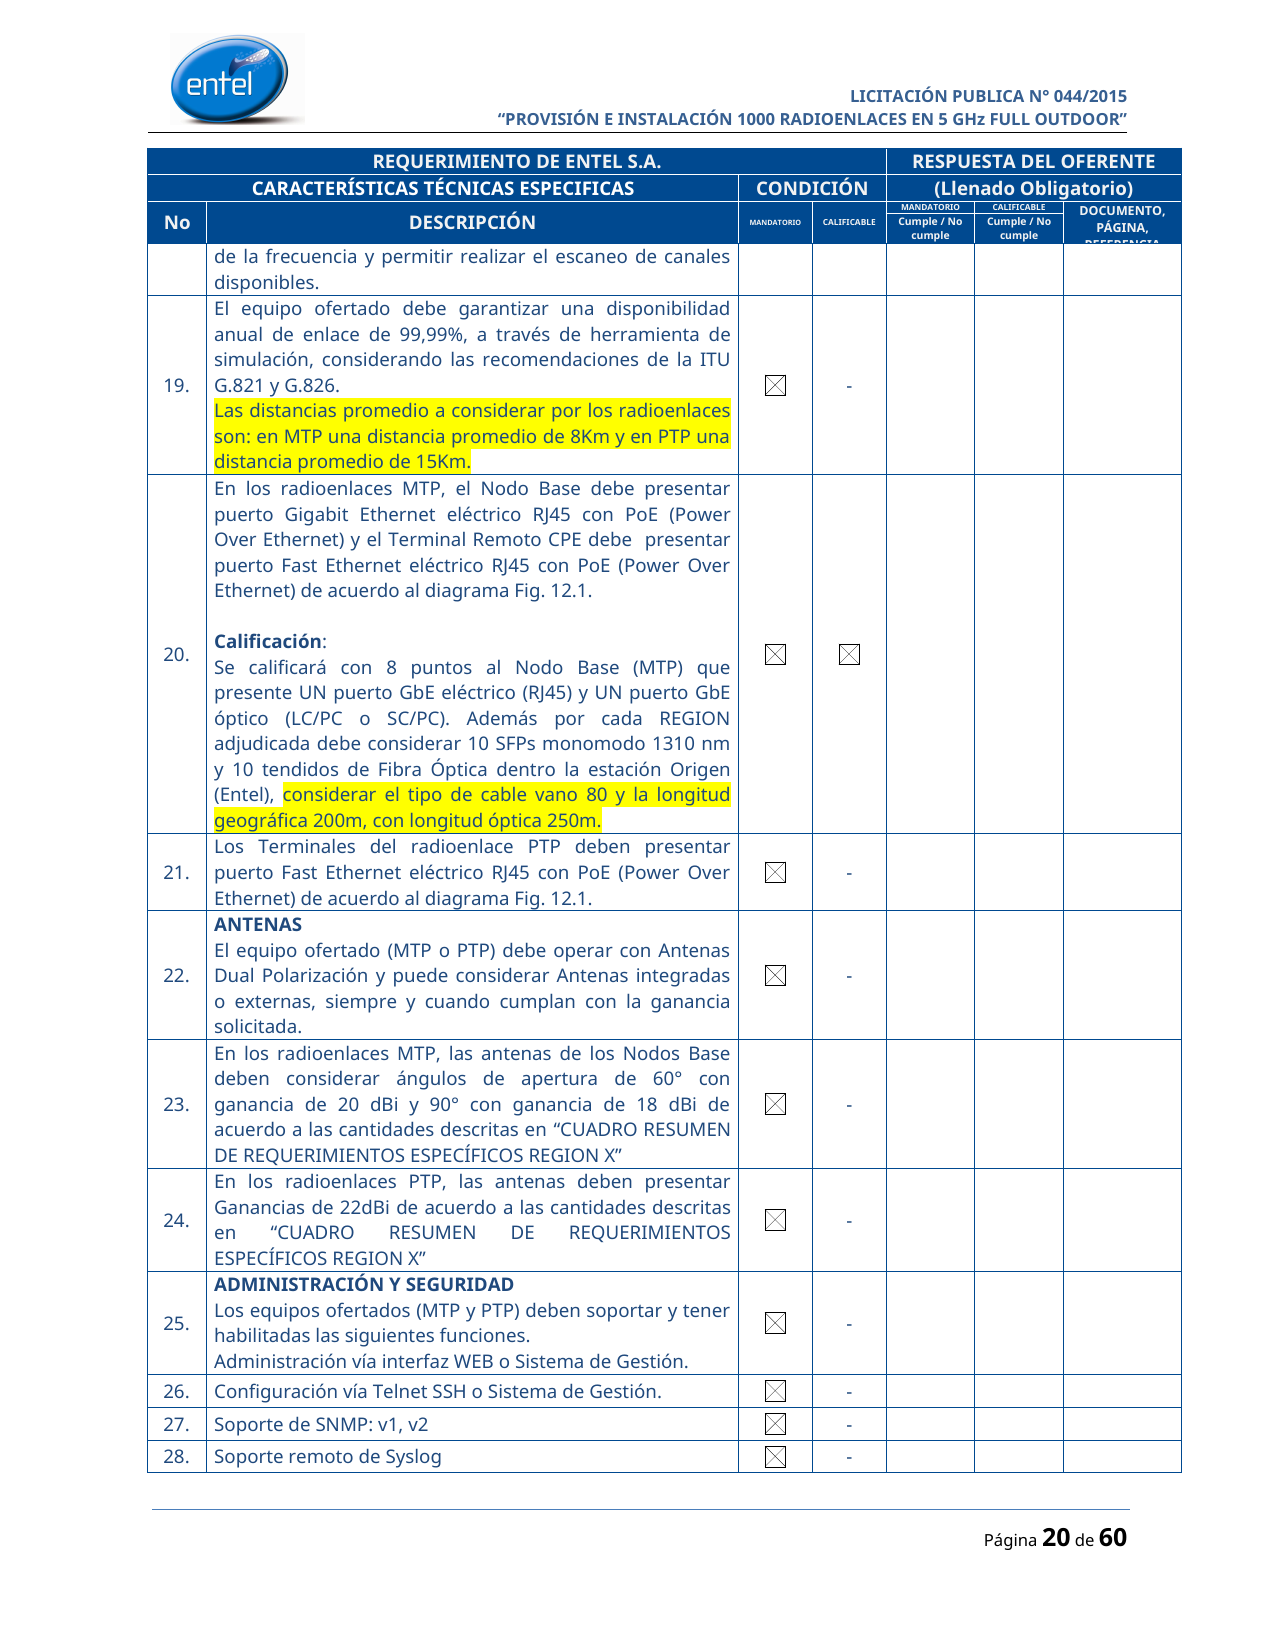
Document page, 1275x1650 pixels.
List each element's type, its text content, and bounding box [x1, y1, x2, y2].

picture [170, 33, 305, 125]
table_cell En los radioenlaces MTP, las antenas de los Nodos Base deben considerar ángulos de apertura de 60° con ganancia de 20 dBi y 90° con ganancia de 18 dBi de acuerdo a las cantidades descritas en “CUADRO RESUMEN DE REQUERIMIENTOS ESPECÍFICOS REGION X” [207, 1040, 738, 1168]
table_cell Cumple / No cumple [887, 214, 974, 243]
table_cell DESCRIPCIÓN [207, 202, 738, 243]
table_cell [887, 911, 974, 1039]
table_cell [148, 1375, 206, 1407]
table_cell CARACTERÍSTICAS TÉCNICAS ESPECIFICAS [148, 175, 738, 201]
table_cell [148, 1441, 206, 1472]
table_cell El equipo ofertado deberá presentar una Visión espectral de la frecuencia y permitir realizar el escaneo de canales disponibles. [207, 244, 738, 295]
table_cell [1064, 1272, 1181, 1374]
table_cell - [813, 244, 886, 295]
table_cell - [813, 1040, 886, 1168]
table_cell - [813, 296, 886, 474]
table_cell Soporte remoto de Syslog [207, 1441, 738, 1472]
table_cell - [813, 1408, 886, 1439]
table_cell [975, 1375, 1063, 1407]
table_cell [975, 1169, 1063, 1271]
table_cell [1064, 1408, 1181, 1439]
table_cell - [813, 1441, 886, 1472]
table_cell [887, 475, 974, 833]
table_cell - [813, 1169, 886, 1271]
table_cell [739, 296, 812, 474]
table_cell [739, 1040, 812, 1168]
table_cell [887, 1169, 974, 1271]
table_cell [887, 244, 974, 295]
table_cell ANTENAS El equipo ofertado (MTP o PTP) debe operar con Antenas Dual Polarización y puede considerar Antenas integradas o externas, siempre y cuando cumplan con la ganancia solicitada. [207, 911, 738, 1039]
table_cell [887, 834, 974, 910]
table_cell - [813, 834, 886, 910]
table_cell [887, 1040, 974, 1168]
table_cell Cumple / No cumple [975, 214, 1063, 243]
table_cell [739, 834, 812, 910]
table_cell [975, 834, 1063, 910]
table_cell CALIFICABLE [813, 202, 886, 243]
table_cell Los Terminales del radioenlace PTP deben presentar puerto Fast Ethernet eléctrico RJ45 con PoE (Power Over Ethernet) de acuerdo al diagrama Fig. 12.1. [207, 834, 738, 910]
table_cell CONDICIÓN [739, 175, 886, 201]
table_cell [975, 911, 1063, 1039]
table_cell [1064, 244, 1181, 295]
table_cell [887, 1408, 974, 1439]
table_cell Soporte de SNMP: v1, v2 [207, 1408, 738, 1439]
table_cell [739, 1272, 812, 1374]
table_cell - [813, 911, 886, 1039]
table_cell [887, 1375, 974, 1407]
table_cell [1064, 1441, 1181, 1472]
table_cell [148, 1169, 206, 1271]
table_cell [148, 911, 206, 1039]
table_cell [975, 1441, 1063, 1472]
table_cell [975, 1272, 1063, 1374]
table_cell [739, 911, 812, 1039]
table_cell [975, 244, 1063, 295]
table_cell [1064, 834, 1181, 910]
table_cell [1064, 1040, 1181, 1168]
table_cell (Llenado Obligatorio) [887, 175, 1181, 201]
table_cell [887, 1441, 974, 1472]
table_cell [148, 475, 206, 833]
table_cell [739, 1408, 812, 1439]
table_cell [1064, 1169, 1181, 1271]
table_cell - [813, 1375, 886, 1407]
table_cell [887, 296, 974, 474]
table_cell [148, 244, 206, 295]
table_cell [975, 1408, 1063, 1439]
table_cell [739, 475, 812, 833]
table_header REQUERIMIENTO DE ENTEL S.A. [148, 149, 886, 174]
table_cell En los radioenlaces MTP, el Nodo Base debe presentar puerto Gigabit Ethernet eléctrico RJ45 con PoE (Power Over Ethernet) y el Terminal Remoto CPE debe presentar puerto Fast Ethernet eléctrico RJ45 con PoE (Power Over Ethernet) de acuerdo al diagrama Fig. 12.1. Calificación: Se calificará con 8 puntos al Nodo Base (MTP) que presente UN puerto GbE eléctrico (RJ45) y UN puerto GbE óptico (LC/PC o SC/PC). Además por cada REGION adjudicada debe considerar 10 SFPs monomodo 1310 nm y 10 tendidos de Fibra Óptica dentro la estación Origen (Entel), considerar el tipo de cable vano 80 y la longitud geográfica 200m, con longitud óptica 250m. [207, 475, 738, 833]
table_cell [975, 475, 1063, 833]
table_cell - [813, 1272, 886, 1374]
table_cell En los radioenlaces PTP, las antenas deben presentar Ganancias de 22dBi de acuerdo a las cantidades descritas en “CUADRO RESUMEN DE REQUERIMIENTOS ESPECÍFICOS REGION X” [207, 1169, 738, 1271]
table_cell [148, 1408, 206, 1439]
table_cell [975, 1040, 1063, 1168]
table_cell El equipo ofertado debe garantizar una disponibilidad anual de enlace de 99,99%, a través de herramienta de simulación, considerando las recomendaciones de la ITU G.821 y G.826. Las distancias promedio a considerar por los radioenlaces son: en MTP una distancia promedio de 8Km y en PTP una distancia promedio de 15Km. [207, 296, 738, 474]
table_cell [887, 1272, 974, 1374]
table_cell MANDATORIO [739, 202, 812, 243]
table_cell [813, 475, 886, 833]
table_cell DOCUMENTO, PÁGINA, REFERENCIA [1064, 202, 1181, 243]
table_cell [739, 1441, 812, 1472]
table_cell [1064, 296, 1181, 474]
table_cell [148, 834, 206, 910]
table_cell [1064, 911, 1181, 1039]
table_cell [1064, 475, 1181, 833]
table_cell [975, 296, 1063, 474]
table_cell [148, 296, 206, 474]
table_cell No [148, 202, 206, 243]
table_header RESPUESTA DEL OFERENTE [887, 149, 1181, 174]
table_cell [1064, 1375, 1181, 1407]
table_cell [739, 1169, 812, 1271]
table_cell [148, 1040, 206, 1168]
table_cell [739, 244, 812, 295]
table_cell [148, 1272, 206, 1374]
table_cell ADMINISTRACIÓN Y SEGURIDAD Los equipos ofertados (MTP y PTP) deben soportar y tener habilitadas las siguientes funciones. Administración vía interfaz WEB o Sistema de Gestión. [207, 1272, 738, 1374]
table_cell Configuración vía Telnet SSH o Sistema de Gestión. [207, 1375, 738, 1407]
table_cell [739, 1375, 812, 1407]
